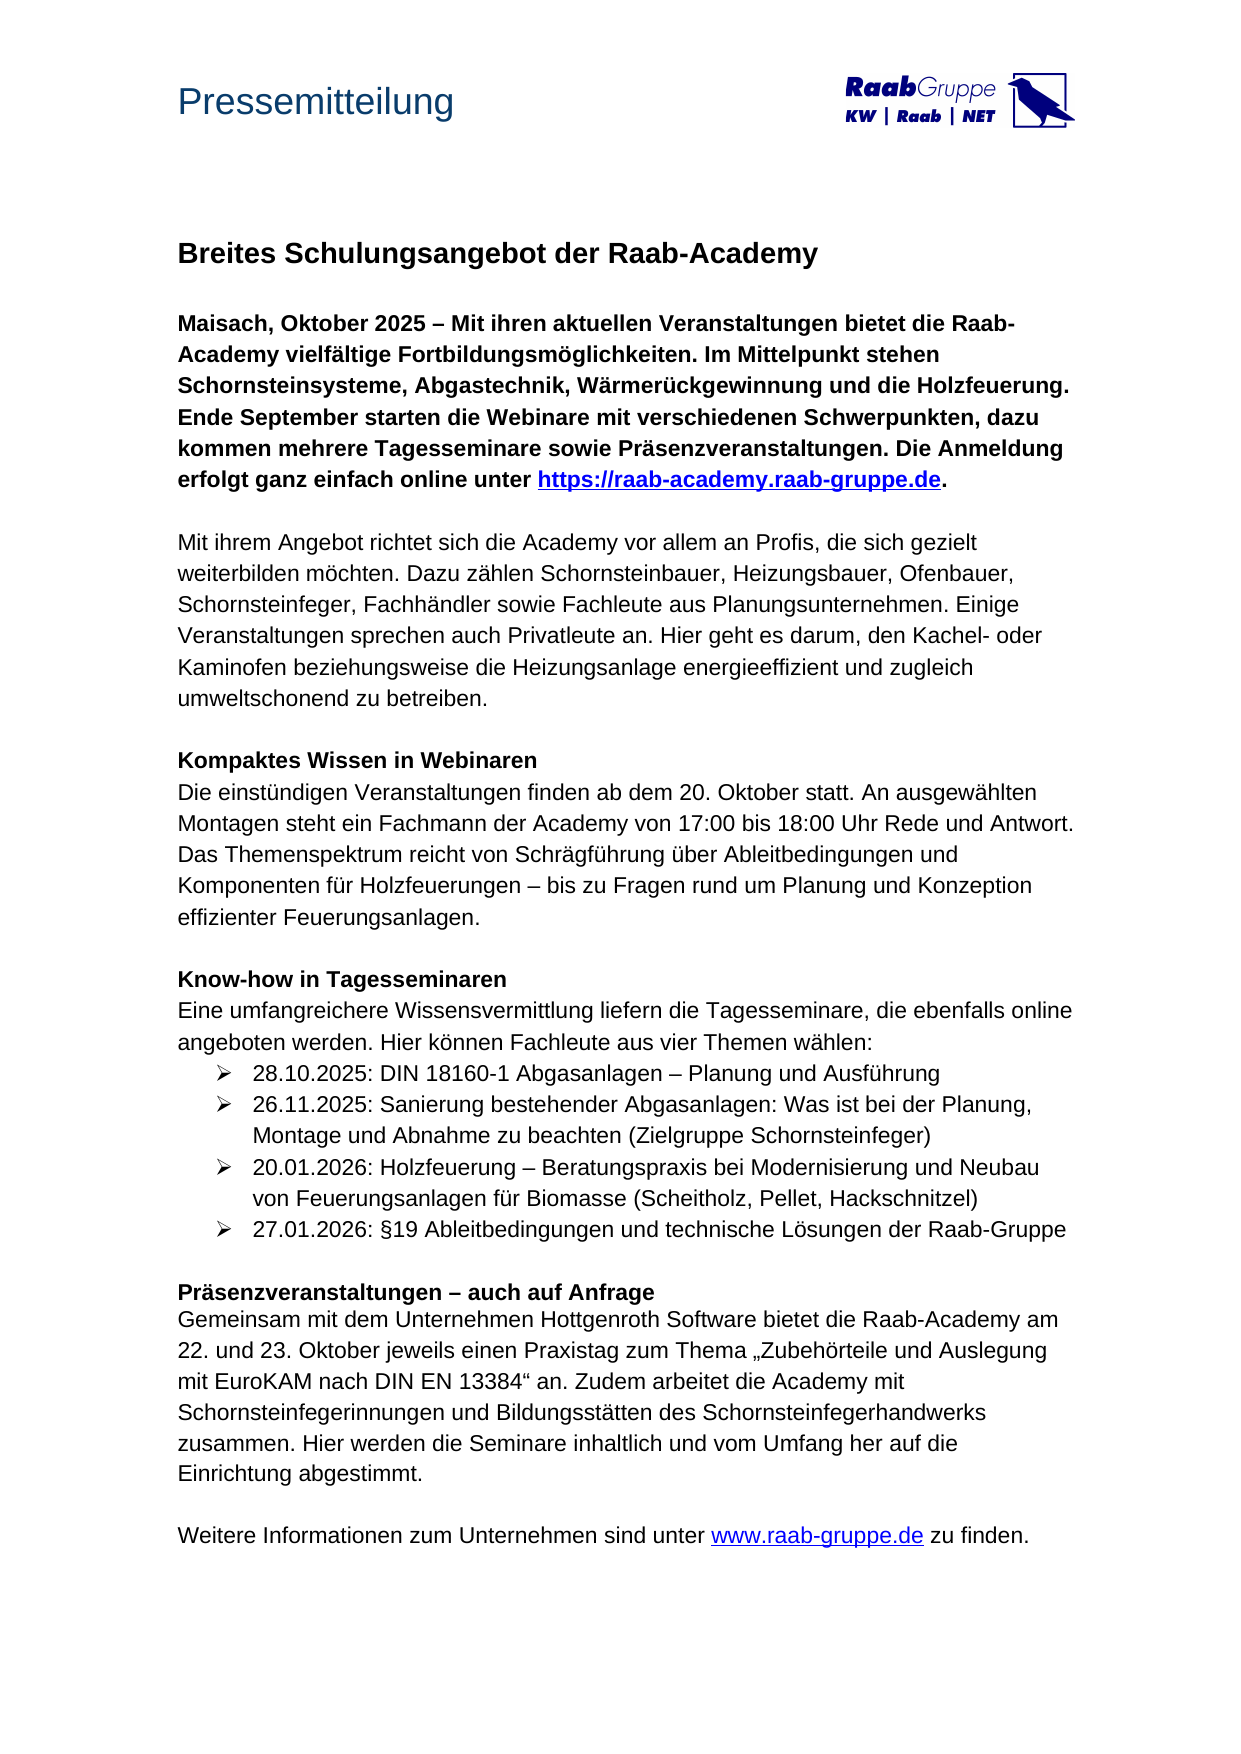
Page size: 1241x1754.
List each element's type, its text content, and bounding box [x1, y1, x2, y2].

text Eine umfangreichere Wissensvermittlung liefern die Tagesseminare, die ebenfalls online angeboten werden. Hier können Fachleute aus vier Themen wählen: [177, 994, 1075, 1056]
list 20.01.2026: Holzfeuerung – Beratungspraxis bei Modernisierung und Neubau von Feuerungsanlagen für Biomasse (Scheitholz, Pellet, Hackschnitzel) [215, 1150, 1075, 1212]
text Präsenzveranstaltungen – auch auf Anfrage [177, 1275, 1075, 1306]
text Die einstündigen Veranstaltungen finden ab dem 20. Oktober statt. An ausgewählten Montagen steht ein Fachmann der Academy von 17:00 bis 18:00 Uhr Rede und Antwort. Das Themenspektrum reicht von Schrägführung über Ableitbedingungen und Komponenten für Holzfeuerungen – bis zu Fragen rund um Planung und Konzeption effizienter Feuerungsanlagen. [177, 775, 1075, 931]
text Weitere Informationen zum Unternehmen sind unter www.raab-gruppe.de zu finden. [177, 1522, 1075, 1548]
text Breites Schulungsangebot der Raab-Academy [177, 236, 1075, 270]
list 28.10.2025: DIN 18160-1 Abgasanlagen – Planung und Ausführung [215, 1056, 1075, 1087]
text Know-how in Tagesseminaren [177, 962, 1075, 994]
text Mit ihrem Angebot richtet sich die Academy vor allem an Profis, die sich gezielt weiterbilden möchten. Dazu zählen Schornsteinbauer, Heizungsbauer, Ofenbauer, Schornsteinfeger, Fachhändler sowie Fachleute aus Planungsunternehmen. Einige Veranstaltungen sprechen auch Privatleute an. Hier geht es darum, den Kachel- oder Kaminofen beziehungsweise die Heizungsanlage energieeffizient und zugleich umweltschonend zu betreiben. [177, 525, 1075, 712]
text Maisach, Oktober 2025 – Mit ihren aktuellen Veranstaltungen bietet die Raab-Academy vielfältige Fortbildungsmöglichkeiten. Im Mittelpunkt stehen Schornsteinsysteme, Abgastechnik, Wärmerückgewinnung und die Holzfeuerung. Ende September starten die Webinare mit verschiedenen Schwerpunkten, dazu kommen mehrere Tagesseminare sowie Präsenzveranstaltungen. Die Anmeldung erfolgt ganz einfach online unter https://raab-academy.raab-gruppe.de. [177, 306, 1075, 494]
list 27.01.2026: §19 Ableitbedingungen und technische Lösungen der Raab-Gruppe [215, 1212, 1075, 1244]
picture [845, 73, 1075, 128]
text Kompaktes Wissen in Webinaren [177, 744, 1075, 775]
list 26.11.2025: Sanierung bestehender Abgasanlagen: Was ist bei der Planung, Montage und Abnahme zu beachten (Zielgruppe Schornsteinfeger) [215, 1087, 1075, 1150]
text Gemeinsam mit dem Unternehmen Hottgenroth Software bietet die Raab-Academy am 22. und 23. Oktober jeweils einen Praxistag zum Thema „Zubehörteile und Auslegung mit EuroKAM nach DIN EN 13384“ an. Zudem arbeitet die Academy mit Schornsteinfegerinnungen und Bildungsstätten des Schornsteinfegerhandwerks zusammen. Hier werden die Seminare inhaltlich und vom Umfang her auf die Einrichtung abgestimmt. [177, 1306, 1075, 1487]
